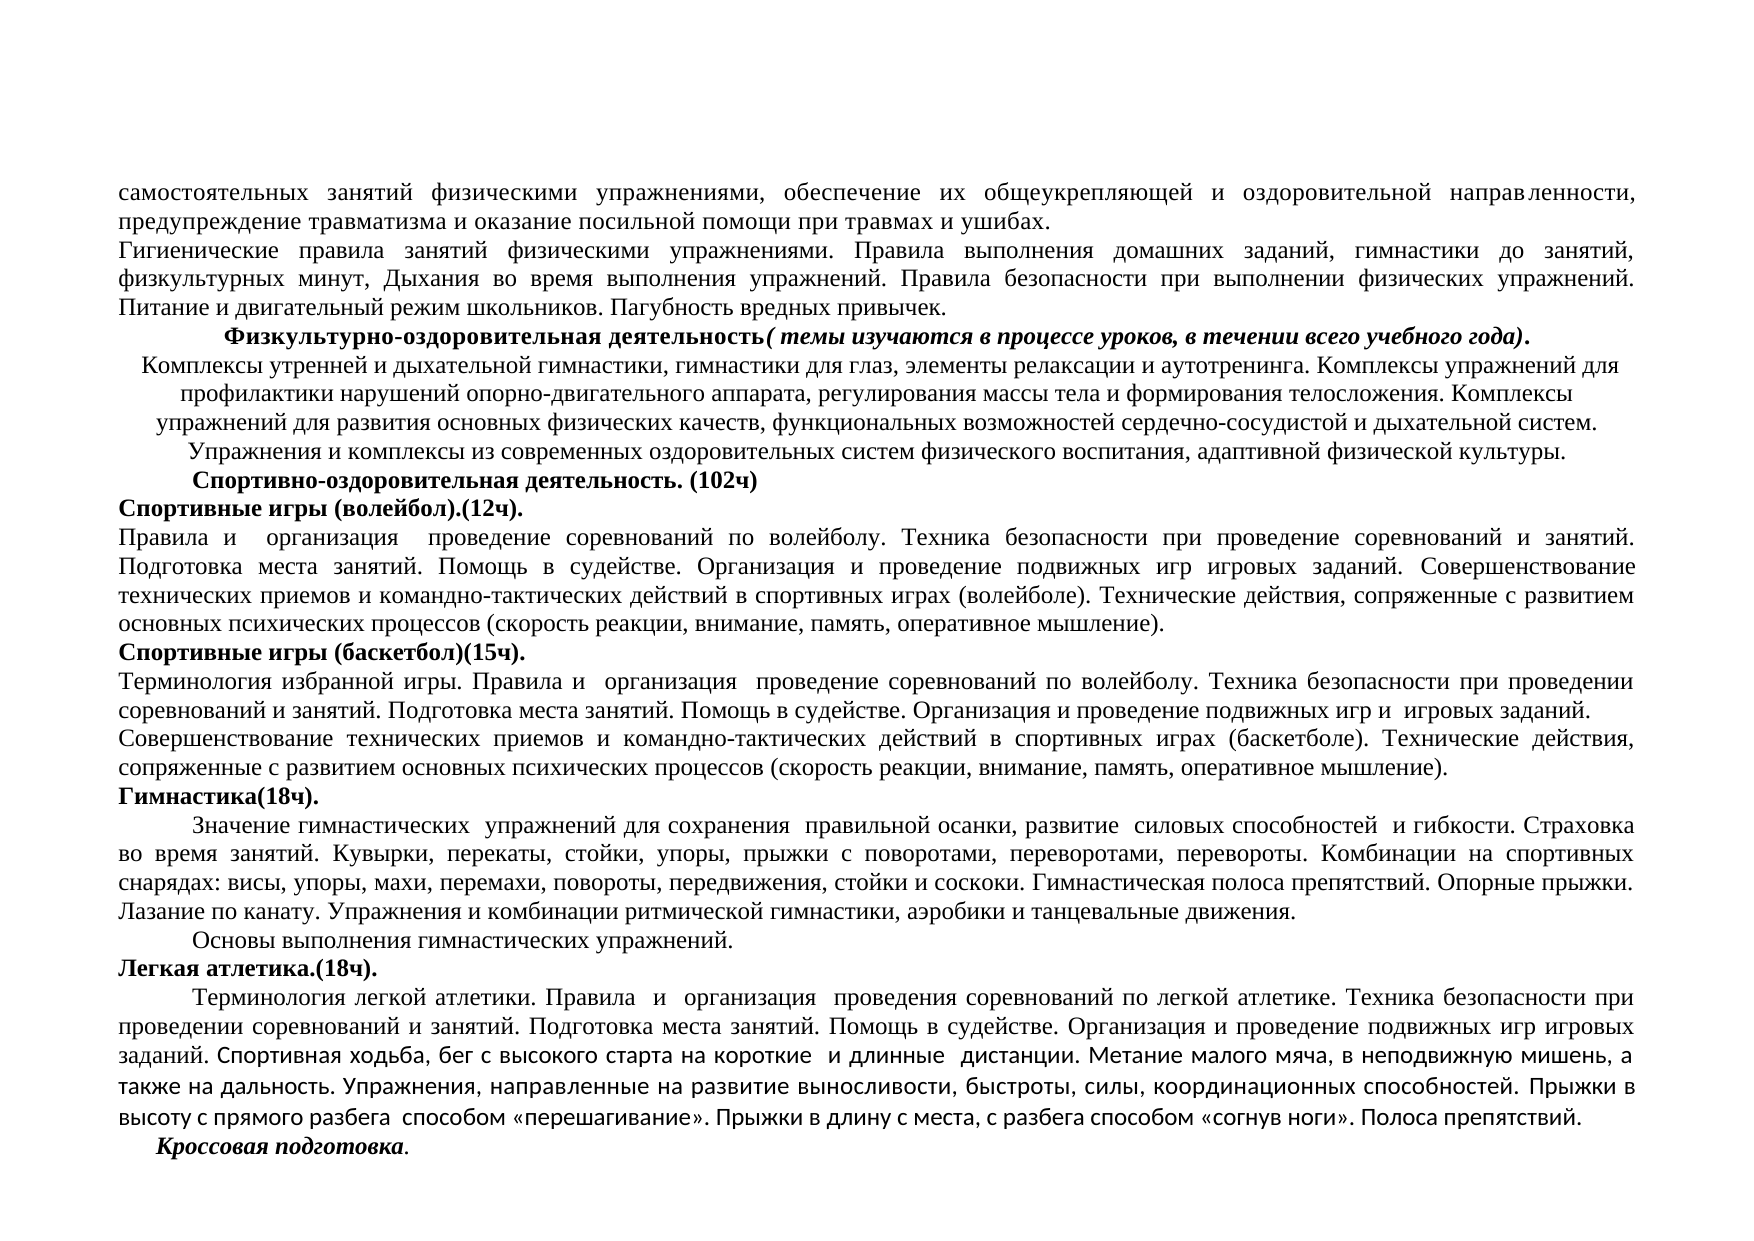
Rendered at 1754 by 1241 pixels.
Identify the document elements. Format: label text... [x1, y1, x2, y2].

text Правила и организация проведение соревнований по волейболу. Техника безопасности при проведение соревнований и занятий. Подготовка места занятий. Помощь в судействе. Организация и проведение подвижных игр игровых заданий. Совершенствование технических приемов и командно-тактических действий в спортивных играх (волейболе). Технические действия, сопряженные с развитием основных психических процессов (скорость реакции, внимание, память, оперативное мышление). [118, 522, 1636, 637]
text Спортивные игры (волейбол).(12ч). [118, 493, 1636, 522]
text Спортивные игры (баскетбол)(15ч). [118, 637, 1636, 666]
text Терминология легкой атлетики. Правила и организация проведения соревнований по легкой атлетике. Техника безопасности при проведении соревнований и занятий. Подготовка места занятий. Помощь в судействе. Организация и проведение подвижных игр игровых заданий. Спортивная ходьба, бег с высокого старта на короткие и длинные дистанции. Метание малого мяча, в неподвижную мишень, а также на дальность. Упражнения, направленные на развитие выносливости, быстроты, силы, координационных способностей. Прыжки в высоту с прямого разбега способом «перешагивание». Прыжки в длину с места, с разбега способом «согнув ноги». Полоса препятствий. [118, 982, 1636, 1131]
text Комплексы утренней и дыхательной гимнастики, гимнастики для глаз, элементы релаксации и аутотренинга. Комплексы упражнений для профилактики нарушений опорно-двигательного аппарата, регулирования массы тела и формирования телосложения. Комплексы упражнений для развития основных физических качеств, функциональных возможностей сердечно-сосудистой и дыхательной систем. Упражнения и комплексы из современных оздоровительных систем физического воспитания, адаптивной физической культуры. [118, 350, 1636, 465]
text Гимнастика(18ч). [118, 781, 1636, 810]
text Совершенствование технических приемов и командно-тактических действий в спортивных играх (баскетболе). Технические действия, сопряженные с развитием основных психических процессов (скорость реакции, внимание, память, оперативное мышление). [118, 723, 1636, 781]
text Физкультурно-оздоровительная деятельность( темы изучаются в процессе уроков, в течении всего учебного года). [118, 321, 1636, 350]
text Кроссовая подготовка. [118, 1131, 1636, 1160]
text Спортивно-оздоровительная деятельность. (102ч) [118, 465, 1636, 493]
text Терминология избранной игры. Правила и организация проведение соревнований по волейболу. Техника безопасности при проведении соревнований и занятий. Подготовка места занятий. Помощь в судействе. Организация и проведение подвижных игр и игровых заданий. [118, 666, 1636, 723]
text Гигиенические правила занятий физическими упражнениями. Правила выполнения домашних заданий, гимнастики до занятий, физкультурных минут, Дыхания во время выполнения упражнений. Правила безопасности при выполнении физических упражнений. Питание и двигательный режим школьников. Пагубность вредных привычек. [118, 235, 1636, 321]
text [118, 177, 1636, 235]
text Легкая атлетика.(18ч). [118, 953, 1636, 982]
text Значение гимнастических упражнений для сохранения правильной осанки, развитие силовых способностей и гибкости. Страховка во время занятий. Кувырки, перекаты, стойки, упоры, прыжки с поворотами, переворотами, перевороты. Комбинации на спортивных снарядах: висы, упоры, махи, перемахи, повороты, передвижения, стойки и соскоки. Гимнастическая полоса препятствий. Опорные прыжки. Лазание по канату. Упражнения и комбинации ритмической гимнастики, аэробики и танцевальные движения. [118, 810, 1636, 925]
text Основы выполнения гимнастических упражнений. [118, 925, 1636, 953]
